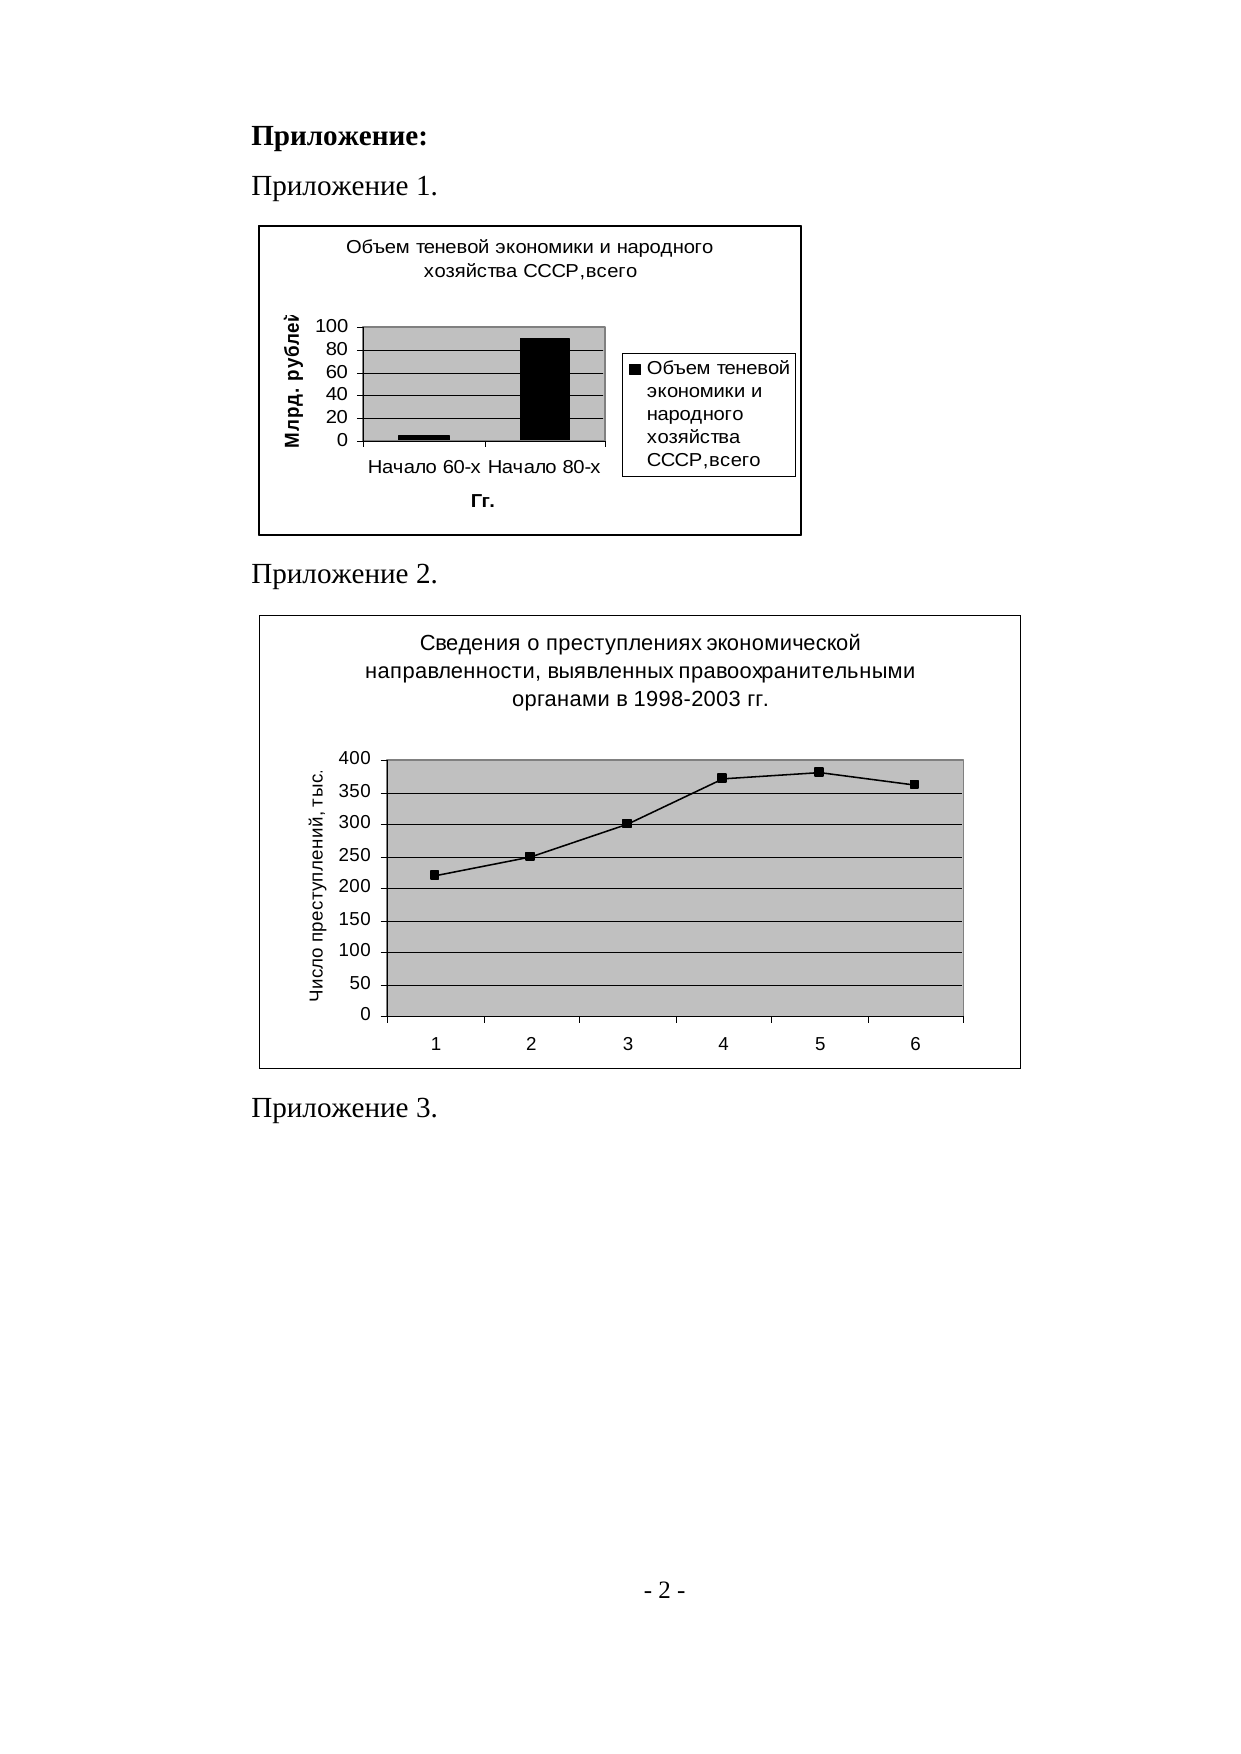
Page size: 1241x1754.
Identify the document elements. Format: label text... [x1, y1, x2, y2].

text Приложение 2. [177, 557, 1152, 590]
text Приложение 3. [177, 1090, 1152, 1124]
text Приложение 1. [177, 168, 1152, 202]
text Приложение: [177, 118, 1152, 152]
